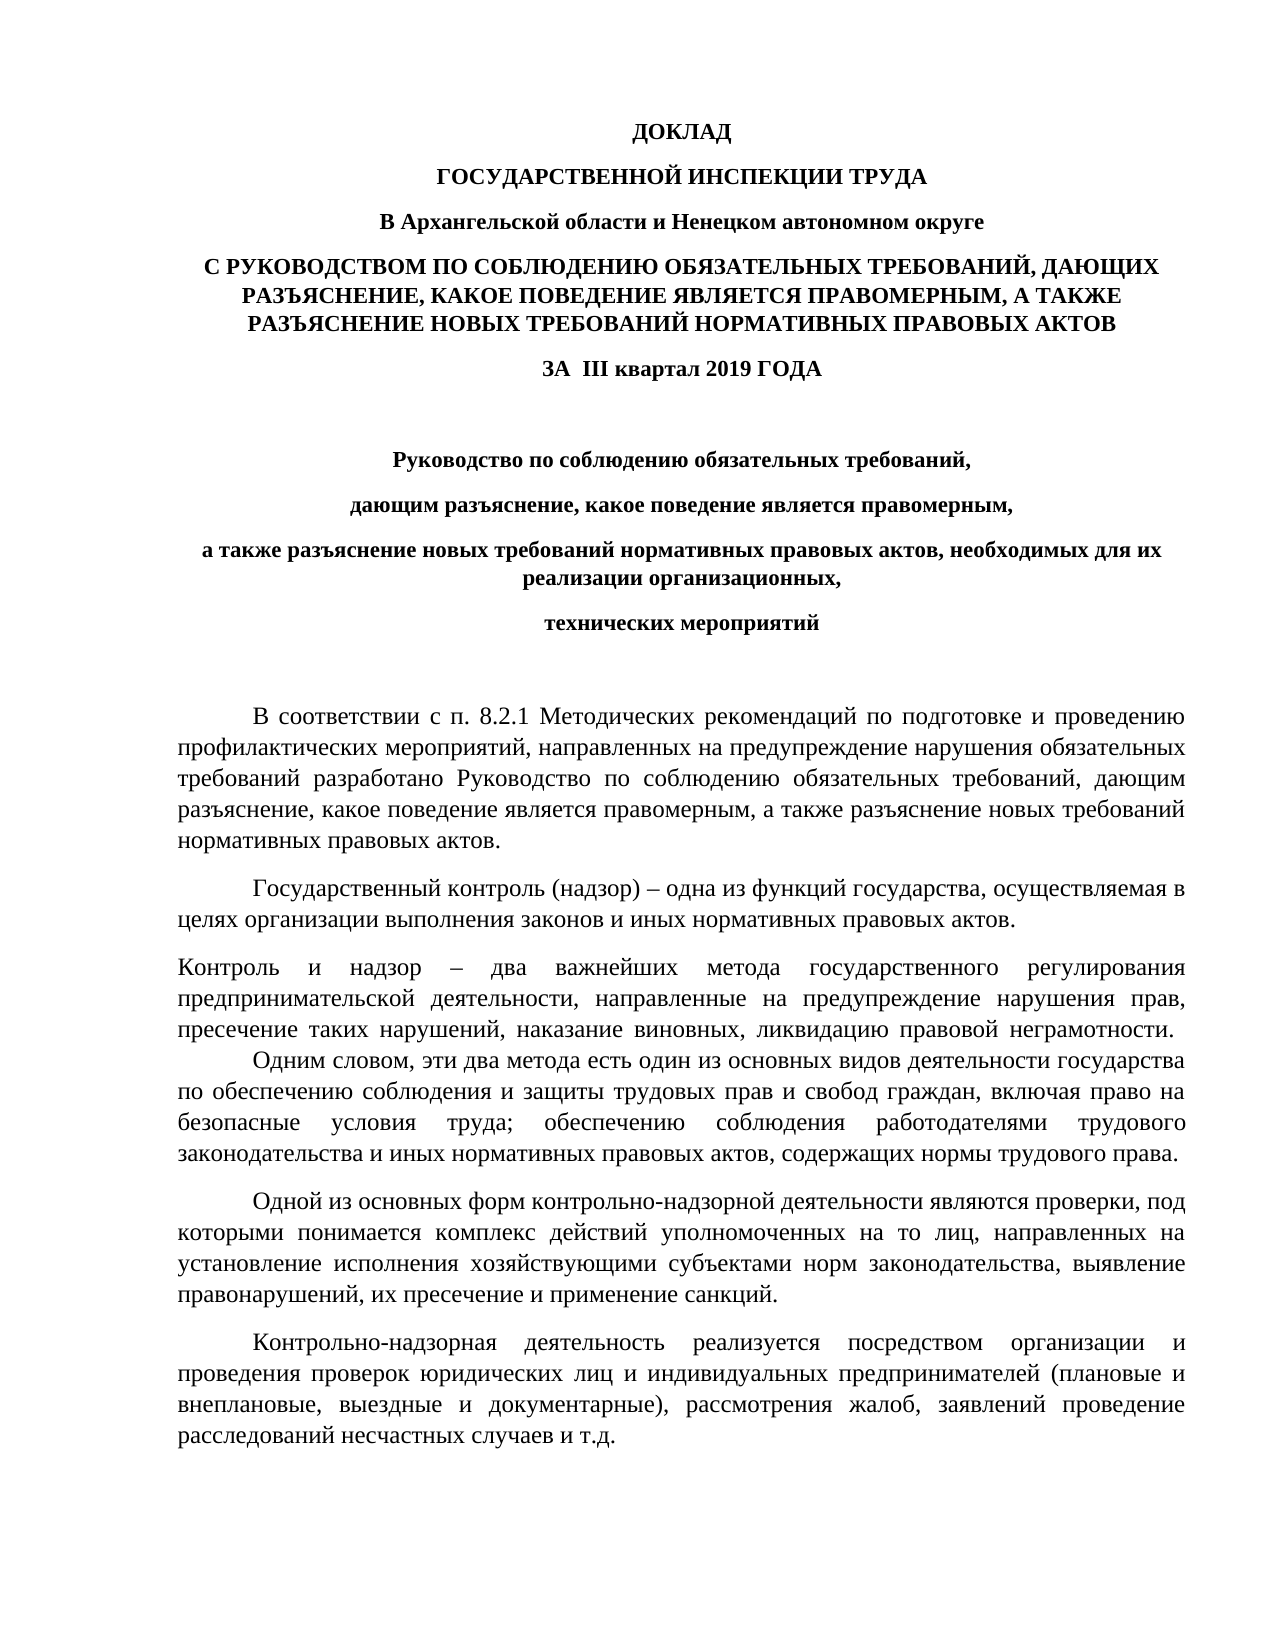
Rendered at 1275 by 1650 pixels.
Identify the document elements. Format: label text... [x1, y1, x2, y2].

text ДОКЛАД [177, 118, 1186, 144]
text технических мероприятий [177, 609, 1186, 636]
text а также разъяснение новых требований нормативных правовых актов, необходимых для их реализации организационных, [177, 536, 1186, 591]
text ГОСУДАРСТВЕННОЙ ИНСПЕКЦИИ ТРУДА [177, 163, 1186, 189]
text Контроль и надзор – два важнейших метода государственного регулирования предпринимательской деятельности, направленные на предупреждение нарушения прав, пресечение таких нарушений, наказание виновных, ликвидацию правовой неграмотности. Одним словом, эти два метода есть один из основных видов деятельности государства по обеспечению соблюдения и защиты трудовых прав и свобод граждан, включая право на безопасные условия труда; обеспечению соблюдения работодателями трудового законодательства и иных нормативных правовых актов, содержащих нормы трудового права. [177, 952, 1186, 1167]
text С РУКОВОДСТВОМ ПО СОБЛЮДЕНИЮ ОБЯЗАТЕЛЬНЫХ ТРЕБОВАНИЙ, ДАЮЩИХ РАЗЪЯСНЕНИЕ, КАКОЕ ПОВЕДЕНИЕ ЯВЛЯЕТСЯ ПРАВОМЕРНЫМ, А ТАКЖЕ РАЗЪЯСНЕНИЕ НОВЫХ ТРЕБОВАНИЙ НОРМАТИВНЫХ ПРАВОВЫХ АКТОВ [177, 253, 1186, 337]
text В Архангельской области и Ненецком автономном округе [177, 208, 1186, 235]
text ЗА III квартал 2019 ГОДА [177, 355, 1186, 382]
text Руководство по соблюдению обязательных требований, [177, 446, 1186, 472]
text дающим разъяснение, какое поведение является правомерным, [177, 491, 1186, 517]
text Одной из основных форм контрольно-надзорной деятельности являются проверки, под которыми понимается комплекс действий уполномоченных на то лиц, направленных на установление исполнения хозяйствующими субъектами норм законодательства, выявление правонарушений, их пресечение и применение санкций. [177, 1186, 1186, 1308]
text Контрольно-надзорная деятельность реализуется посредством организации и проведения проверок юридических лиц и индивидуальных предпринимателей (плановые и внеплановые, выездные и документарные), рассмотрения жалоб, заявлений проведение расследований несчастных случаев и т.д. [177, 1327, 1186, 1449]
text В соответствии с п. 8.2.1 Методических рекомендаций по подготовке и проведению профилактических мероприятий, направленных на предупреждение нарушения обязательных требований разработано Руководство по соблюдению обязательных требований, дающим разъяснение, какое поведение является правомерным, а также разъяснение новых требований нормативных правовых актов. [177, 701, 1186, 854]
text Государственный контроль (надзор) – одна из функций государства, осуществляемая в целях организации выполнения законов и иных нормативных правовых актов. [177, 873, 1186, 933]
